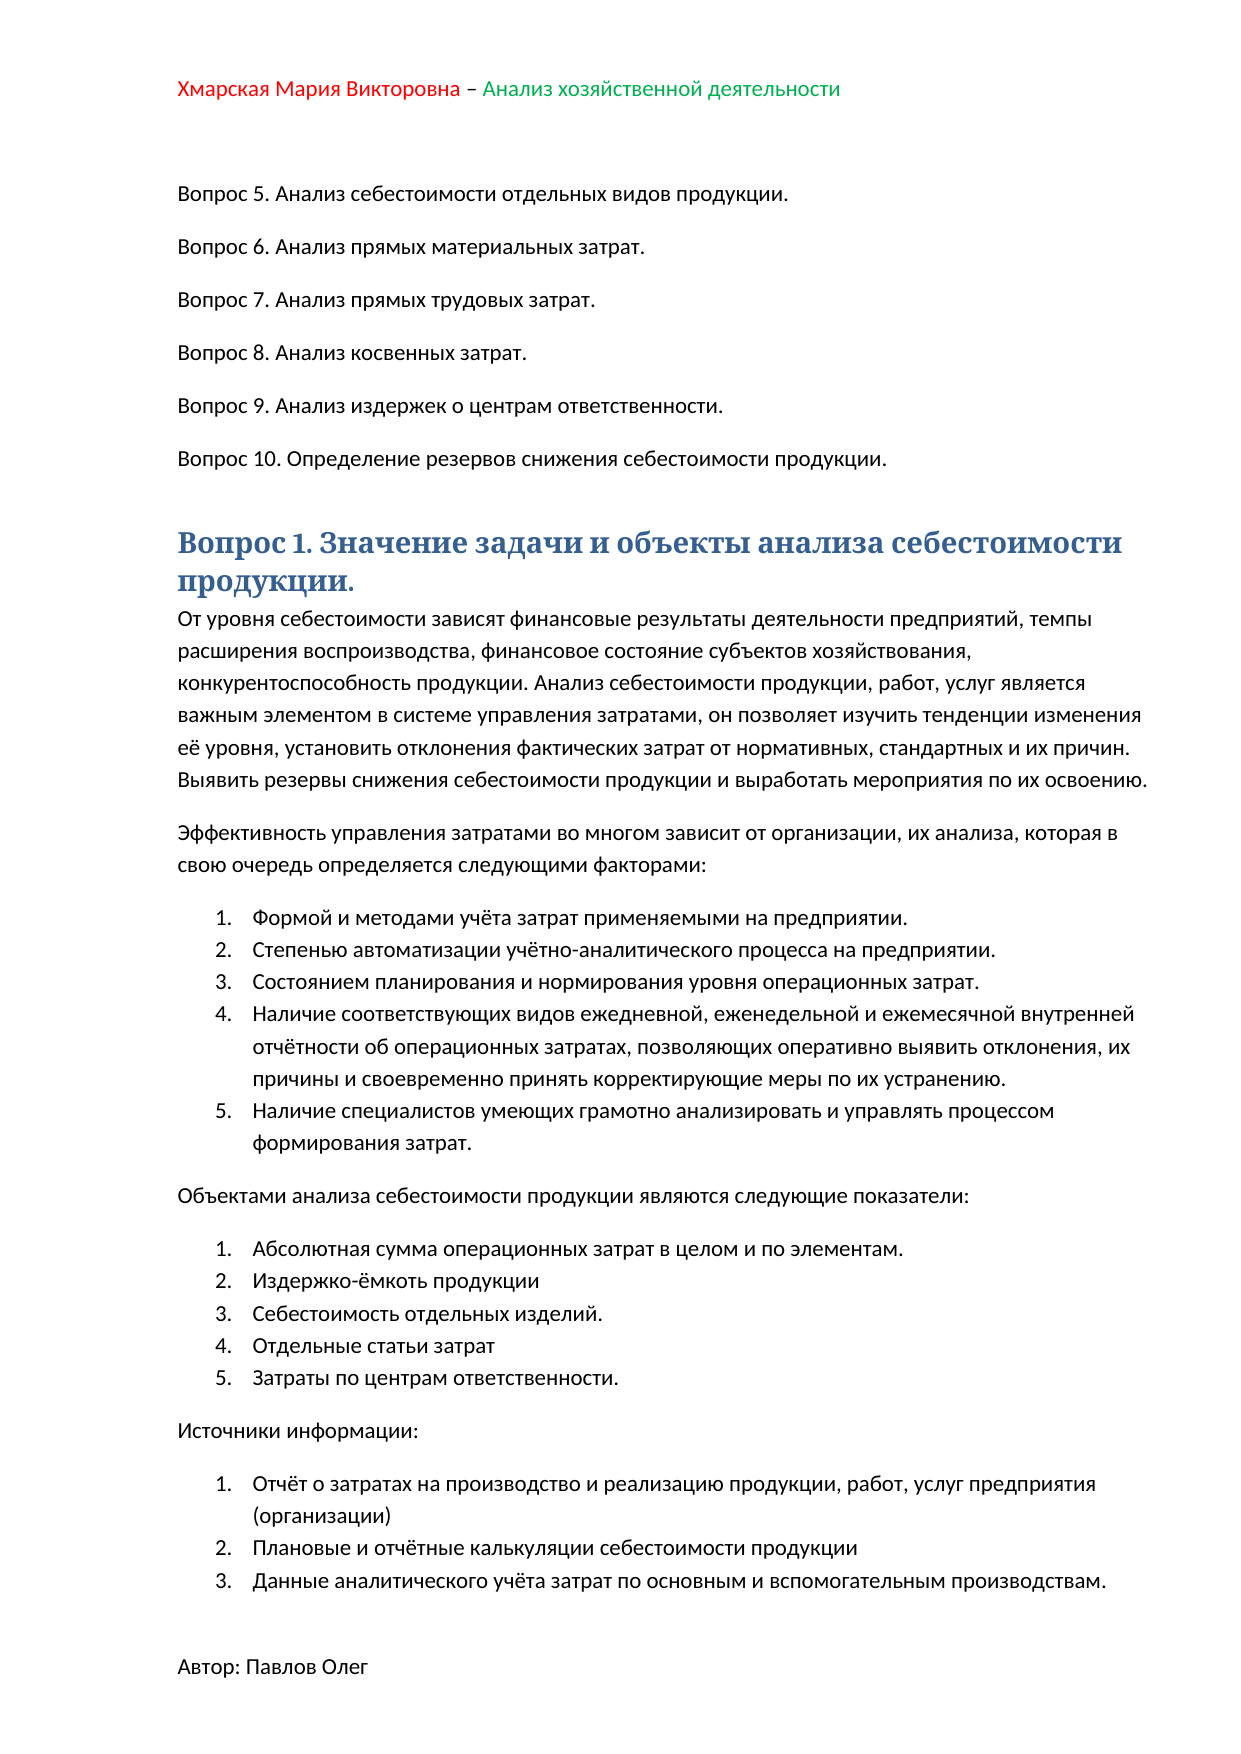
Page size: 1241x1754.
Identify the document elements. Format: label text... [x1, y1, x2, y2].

text Вопрос 9. Анализ издержек о центрам ответственности. [177, 392, 1152, 419]
text Источники информации: [177, 1416, 1152, 1444]
text Вопрос 6. Анализ прямых материальных затрат. [177, 232, 1152, 261]
text Эффективность управления затратами во многом зависит от организации, их анализа, которая в свою очередь определяется следующими факторами: [177, 818, 1152, 878]
list Абсолютная сумма операционных затрат в целом и по элементам. [215, 1234, 1152, 1262]
list Наличие соответствующих видов ежедневной, еженедельной и ежемесячной внутренней отчётности об операционных затратах, позволяющих оперативно выявить отклонения, их причины и своевременно принять корректирующие меры по их устранению. [215, 999, 1152, 1092]
text От уровня себестоимости зависят финансовые результаты деятельности предприятий, темпы расширения воспроизводства, финансовое состояние субъектов хозяйствования, конкурентоспособность продукции. Анализ себестоимости продукции, работ, услуг является важным элементом в системе управления затратами, он позволяет изучить тенденции изменения её уровня, установить отклонения фактических затрат от нормативных, стандартных и их причин. Выявить резервы снижения себестоимости продукции и выработать мероприятия по их освоению. [177, 604, 1152, 793]
text Объектами анализа себестоимости продукции являются следующие показатели: [177, 1181, 1152, 1209]
list Отчёт о затратах на производство и реализацию продукции, работ, услуг предприятия (организации) [215, 1469, 1152, 1529]
list Данные аналитического учёта затрат по основным и вспомогательным производствам. [215, 1566, 1152, 1594]
list Издержко-ёмкоть продукции [215, 1267, 1152, 1294]
subtitle Вопрос 1. Значение задачи и объекты анализа себестоимости продукции. [177, 527, 1152, 599]
list Плановые и отчётные калькуляции себестоимости продукции [215, 1533, 1152, 1562]
text Вопрос 5. Анализ себестоимости отдельных видов продукции. [177, 179, 1152, 207]
list Отдельные статьи затрат [215, 1331, 1152, 1359]
list Состоянием планирования и нормирования уровня операционных затрат. [215, 967, 1152, 995]
list Наличие специалистов умеющих грамотно анализировать и управлять процессом формирования затрат. [215, 1096, 1152, 1156]
list Степенью автоматизации учётно-аналитического процесса на предприятии. [215, 935, 1152, 963]
text Вопрос 8. Анализ косвенных затрат. [177, 338, 1152, 367]
list Формой и методами учёта затрат применяемыми на предприятии. [215, 903, 1152, 931]
text Вопрос 10. Определение резервов снижения себестоимости продукции. [177, 444, 1152, 473]
list Затраты по центрам ответственности. [215, 1363, 1152, 1391]
text Вопрос 7. Анализ прямых трудовых затрат. [177, 286, 1152, 313]
list Себестоимость отдельных изделий. [215, 1299, 1152, 1327]
